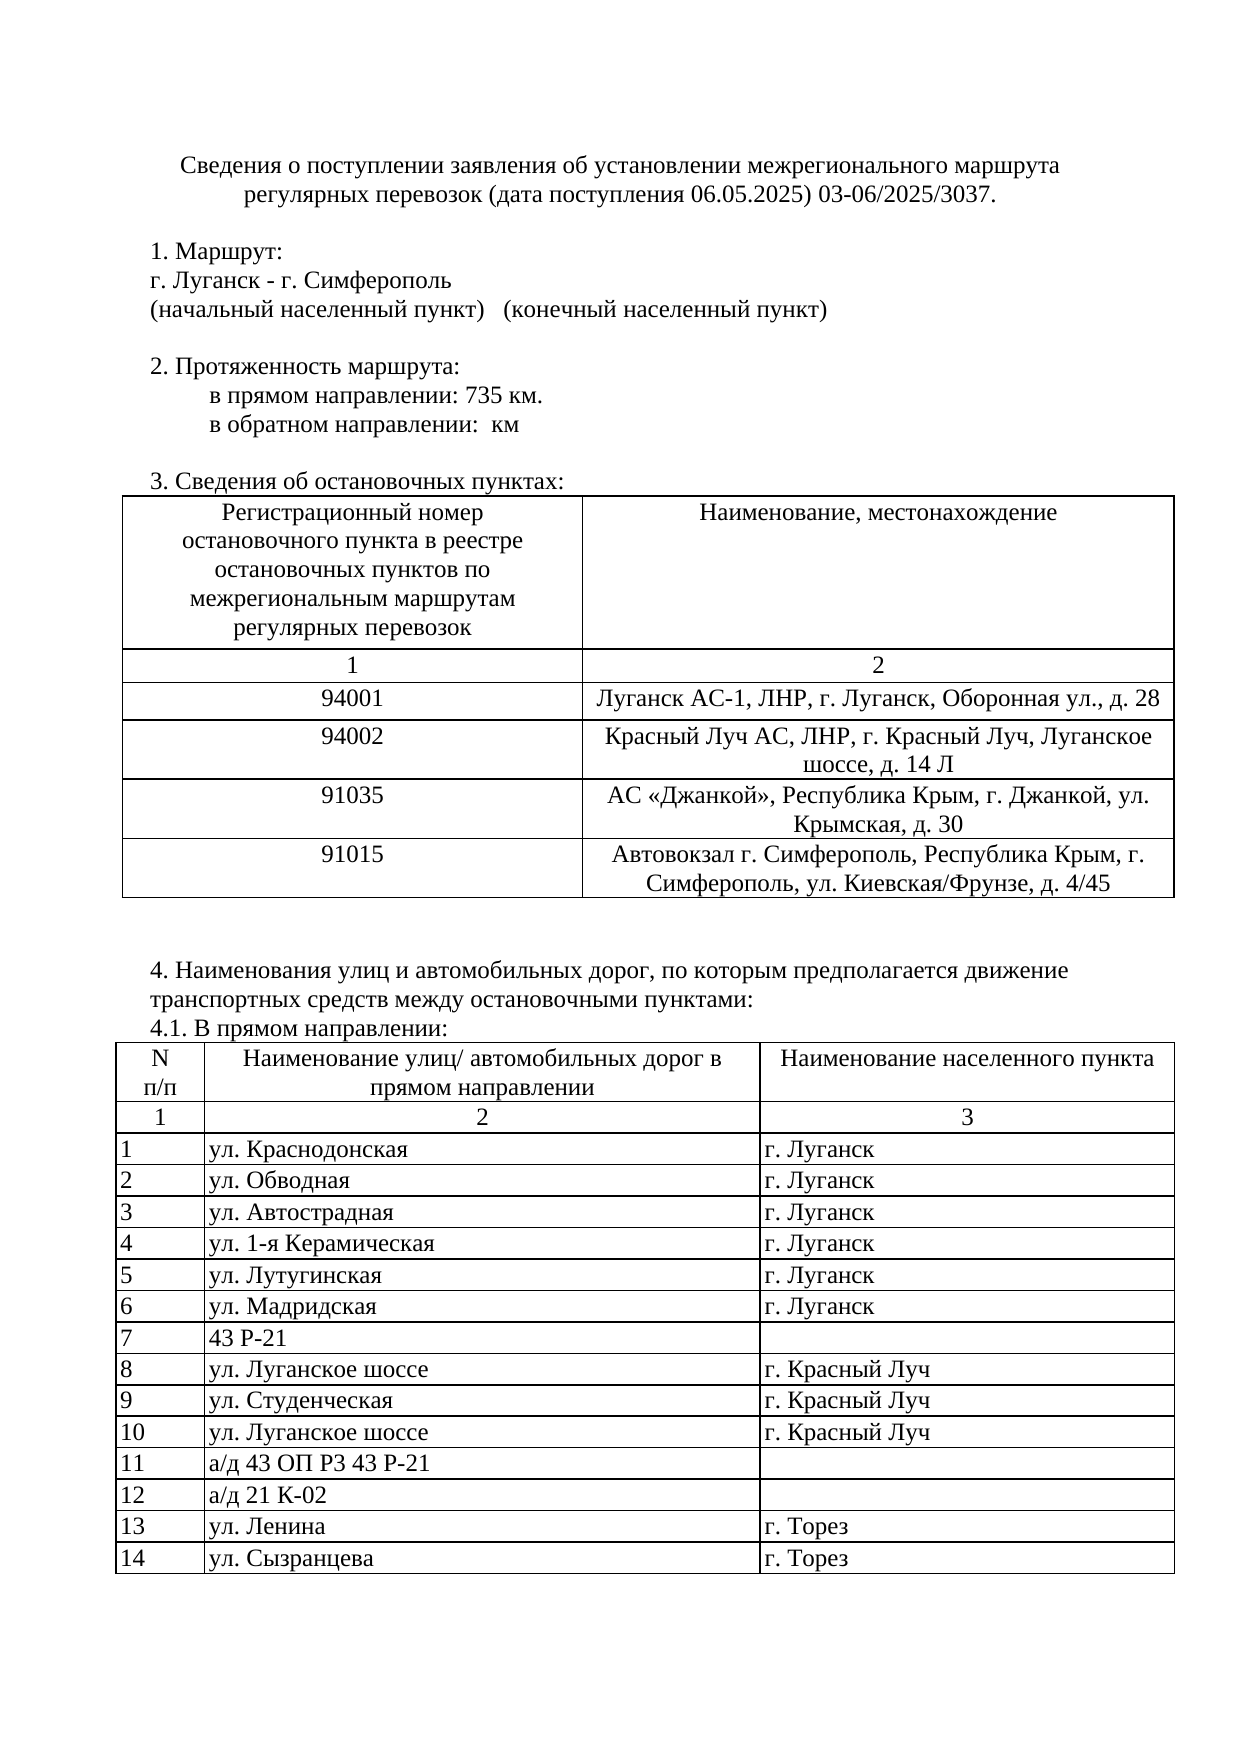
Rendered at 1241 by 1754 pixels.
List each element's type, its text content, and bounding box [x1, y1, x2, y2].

table_cell ул. Мадридская [205, 1291, 759, 1321]
table_cell 1 [117, 1102, 204, 1132]
table_cell 7 [117, 1323, 204, 1352]
table_cell 1 [123, 650, 582, 681]
table_cell г. Луганск [761, 1134, 1174, 1164]
table_cell 3 [117, 1197, 204, 1227]
table_cell 10 [117, 1417, 204, 1447]
table_header Регистрационный номер остановочного пункта в реестре остановочных пунктов по межрегиональным маршрутам регулярных перевозок [123, 497, 582, 648]
table_header Наименование, местонахождение [583, 497, 1173, 648]
text в прямом направлении: 735 км. [150, 380, 1090, 409]
table_cell г. Луганск [761, 1197, 1174, 1227]
table_cell г. Луганск [761, 1228, 1174, 1258]
table_cell 6 [117, 1291, 204, 1321]
text 3. Сведения об остановочных пунктах: [150, 466, 1090, 495]
table_cell [761, 1323, 1174, 1352]
table_cell ул. Автострадная [205, 1197, 759, 1227]
table_cell 9 [117, 1386, 204, 1415]
text 4. Наименования улиц и автомобильных дорог, по которым предполагается движение транспортных средств между остановочными пунктами: [150, 956, 1090, 1013]
table_cell 4 [117, 1228, 204, 1258]
text (начальный населенный пункт) (конечный населенный пункт) [150, 294, 1090, 322]
text в обратном направлении: км [150, 409, 1090, 437]
table_cell ул. Лутугинская [205, 1260, 759, 1289]
table_cell Красный Луч АС, ЛНР, г. Красный Луч, Луганское шоссе, д. 14 Л [583, 721, 1173, 778]
table_cell ул. Луганское шоссе [205, 1417, 759, 1447]
table_cell г. Красный Луч [761, 1386, 1174, 1415]
table_header N п/п [117, 1043, 204, 1101]
table_cell ул. Студенческая [205, 1386, 759, 1415]
table_cell ул. Обводная [205, 1165, 759, 1195]
table_cell 12 [117, 1480, 204, 1510]
table_cell г. Луганск [761, 1260, 1174, 1289]
table_cell 11 [117, 1448, 204, 1478]
table_cell 94001 [123, 683, 582, 719]
table_cell ул. 1-я Керамическая [205, 1228, 759, 1258]
table_cell а/д 43 ОП Р3 43 Р-21 [205, 1448, 759, 1478]
table_cell 13 [117, 1511, 204, 1541]
table_cell ул. Сызранцева [205, 1543, 759, 1573]
text 4.1. В прямом направлении: [150, 1013, 1090, 1042]
table_header Наименование населенного пункта [761, 1043, 1174, 1101]
table_cell г. Луганск [761, 1165, 1174, 1195]
table_cell г. Торез [761, 1511, 1174, 1541]
table_cell 91015 [123, 839, 582, 896]
table_cell ул. Краснодонская [205, 1134, 759, 1164]
table_cell 5 [117, 1260, 204, 1289]
table_cell г. Красный Луч [761, 1354, 1174, 1384]
table_cell г. Луганск [761, 1291, 1174, 1321]
table_cell 91035 [123, 780, 582, 837]
table_cell Луганск АС-1, ЛНР, г. Луганск, Оборонная ул., д. 28 [583, 683, 1173, 719]
text 2. Протяженность маршрута: [150, 351, 1090, 380]
text Сведения о поступлении заявления об установлении межрегионального маршрута регулярных перевозок (дата поступления 06.05.2025) 03-06/2025/3037. [150, 150, 1090, 207]
table_cell 43 Р-21 [205, 1323, 759, 1352]
table_cell 2 [205, 1102, 759, 1132]
table_cell [761, 1480, 1174, 1510]
text г. Луганск - г. Симферополь [150, 265, 1090, 294]
table_cell г. Торез [761, 1543, 1174, 1573]
table_cell [761, 1448, 1174, 1478]
table_cell АС «Джанкой», Республика Крым, г. Джанкой, ул. Крымская, д. 30 [583, 780, 1173, 837]
table_cell 2 [583, 650, 1173, 681]
table_header Наименование улиц/ автомобильных дорог в прямом направлении [205, 1043, 759, 1101]
table_cell 3 [761, 1102, 1174, 1132]
table_cell 8 [117, 1354, 204, 1384]
table_cell 2 [117, 1165, 204, 1195]
table_cell ул. Луганское шоссе [205, 1354, 759, 1384]
table_cell 14 [117, 1543, 204, 1573]
text 1. Маршрут: [150, 236, 1090, 265]
table_cell Автовокзал г. Симферополь, Республика Крым, г. Симферополь, ул. Киевская/Фрунзе, д. 4/45 [583, 839, 1173, 896]
table_cell ул. Ленина [205, 1511, 759, 1541]
table_cell 1 [117, 1134, 204, 1164]
table_cell а/д 21 К-02 [205, 1480, 759, 1510]
table_cell 94002 [123, 721, 582, 778]
table_cell г. Красный Луч [761, 1417, 1174, 1447]
